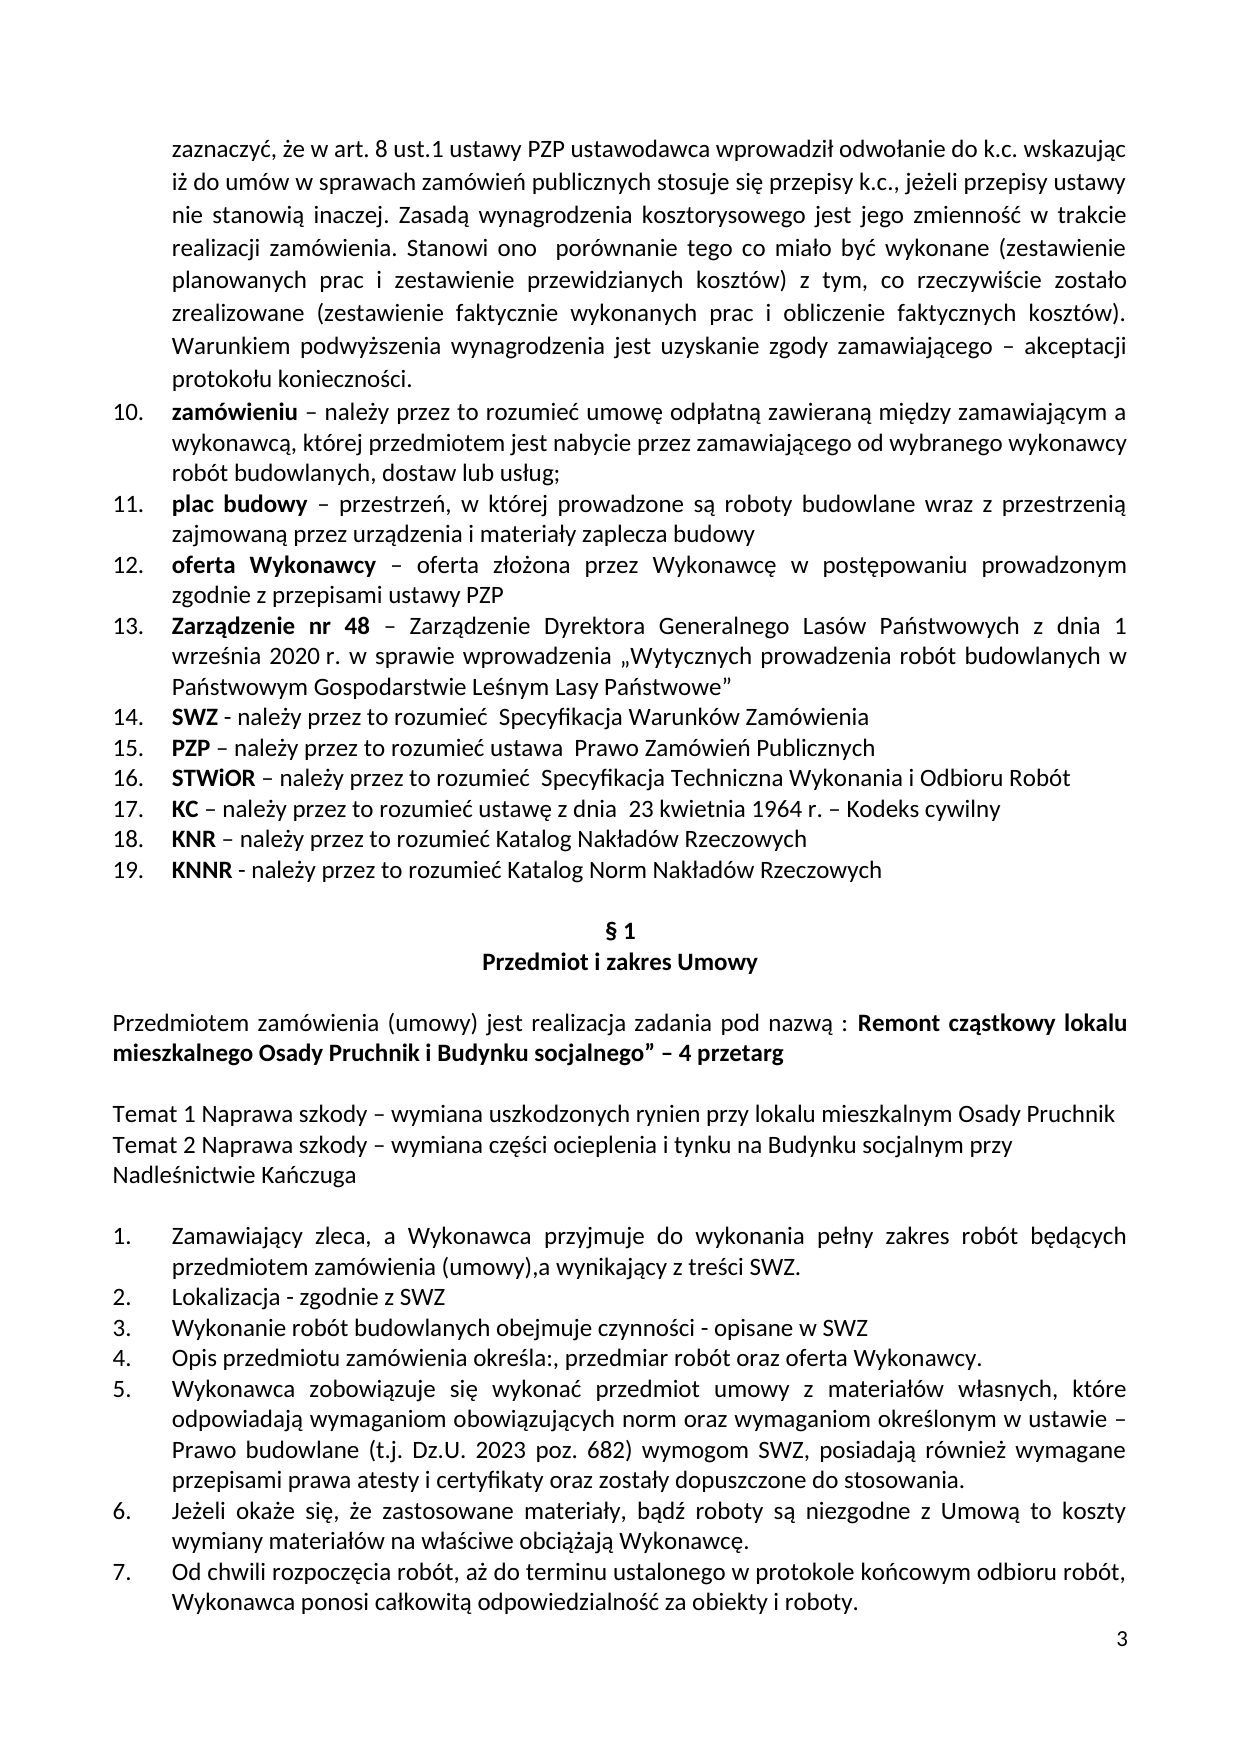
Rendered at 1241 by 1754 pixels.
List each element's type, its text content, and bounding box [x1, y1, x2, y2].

list Od chwili rozpoczęcia robót, aż do terminu ustalonego w protokole końcowym odbioru robót, Wykonawca ponosi całkowitą odpowiedzialność za obiekty i roboty. [112, 1556, 1128, 1617]
list PZP – należy przez to rozumieć ustawa Prawo Zamówień Publicznych [112, 732, 1128, 762]
list SWZ - należy przez to rozumieć Specyfikacja Warunków Zamówienia [112, 701, 1128, 732]
list Lokalizacja - zgodnie z SWZ [112, 1281, 1128, 1312]
text Przedmiot i zakres Umowy [112, 946, 1128, 976]
list Zarządzenie nr 48 – Zarządzenie Dyrektora Generalnego Lasów Państwowych z dnia 1 września 2020 r. w sprawie wprowadzenia „Wytycznych prowadzenia robót budowlanych w Państwowym Gospodarstwie Leśnym Lasy Państwowe” [112, 610, 1128, 701]
list zamówieniu – należy przez to rozumieć umowę odpłatną zawieraną między zamawiającym a wykonawcą, której przedmiotem jest nabycie przez zamawiającego od wybranego wykonawcy robót budowlanych, dostaw lub usług; [112, 396, 1128, 488]
list KNNR - należy przez to rozumieć Katalog Norm Nakładów Rzeczowych [112, 854, 1128, 884]
list oferta Wykonawcy – oferta złożona przez Wykonawcę w postępowaniu prowadzonym zgodnie z przepisami ustawy PZP [112, 549, 1128, 610]
text Temat 1 Naprawa szkody – wymiana uszkodzonych rynien przy lokalu mieszkalnym Osady Pruchnik [112, 1098, 1128, 1129]
list plac budowy – przestrzeń, w której prowadzone są roboty budowlane wraz z przestrzenią zajmowaną przez urządzenia i materiały zaplecza budowy [112, 488, 1128, 549]
list STWiOR – należy przez to rozumieć Specyfikacja Techniczna Wykonania i Odbioru Robót [112, 762, 1128, 793]
list Zamawiający zleca, a Wykonawca przyjmuje do wykonania pełny zakres robót będących przedmiotem zamówienia (umowy),a wynikający z treści SWZ. [112, 1220, 1128, 1281]
text § 1 [112, 915, 1128, 946]
list KNR – należy przez to rozumieć Katalog Nakładów Rzeczowych [112, 823, 1128, 854]
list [112, 133, 1128, 394]
list Wykonanie robót budowlanych obejmuje czynności - opisane w SWZ [112, 1312, 1128, 1342]
list KC – należy przez to rozumieć ustawę z dnia 23 kwietnia 1964 r. – Kodeks cywilny [112, 793, 1128, 823]
list Wykonawca zobowiązuje się wykonać przedmiot umowy z materiałów własnych, które odpowiadają wymaganiom obowiązujących norm oraz wymaganiom określonym w ustawie – Prawo budowlane (t.j. Dz.U. 2023 poz. 682) wymogom SWZ, posiadają również wymagane przepisami prawa atesty i certyfikaty oraz zostały dopuszczone do stosowania. [112, 1373, 1128, 1495]
list Opis przedmiotu zamówienia określa:, przedmiar robót oraz oferta Wykonawcy. [112, 1342, 1128, 1373]
list Jeżeli okaże się, że zastosowane materiały, bądź roboty są niezgodne z Umową to koszty wymiany materiałów na właściwe obciążają Wykonawcę. [112, 1495, 1128, 1556]
text Przedmiotem zamówienia (umowy) jest realizacja zadania pod nazwą : Remont cząstkowy lokalu mieszkalnego Osady Pruchnik i Budynku socjalnego” – 4 przetarg [112, 1007, 1128, 1068]
text Temat 2 Naprawa szkody – wymiana części ocieplenia i tynku na Budynku socjalnym przy Nadleśnictwie Kańczuga [112, 1129, 1128, 1190]
